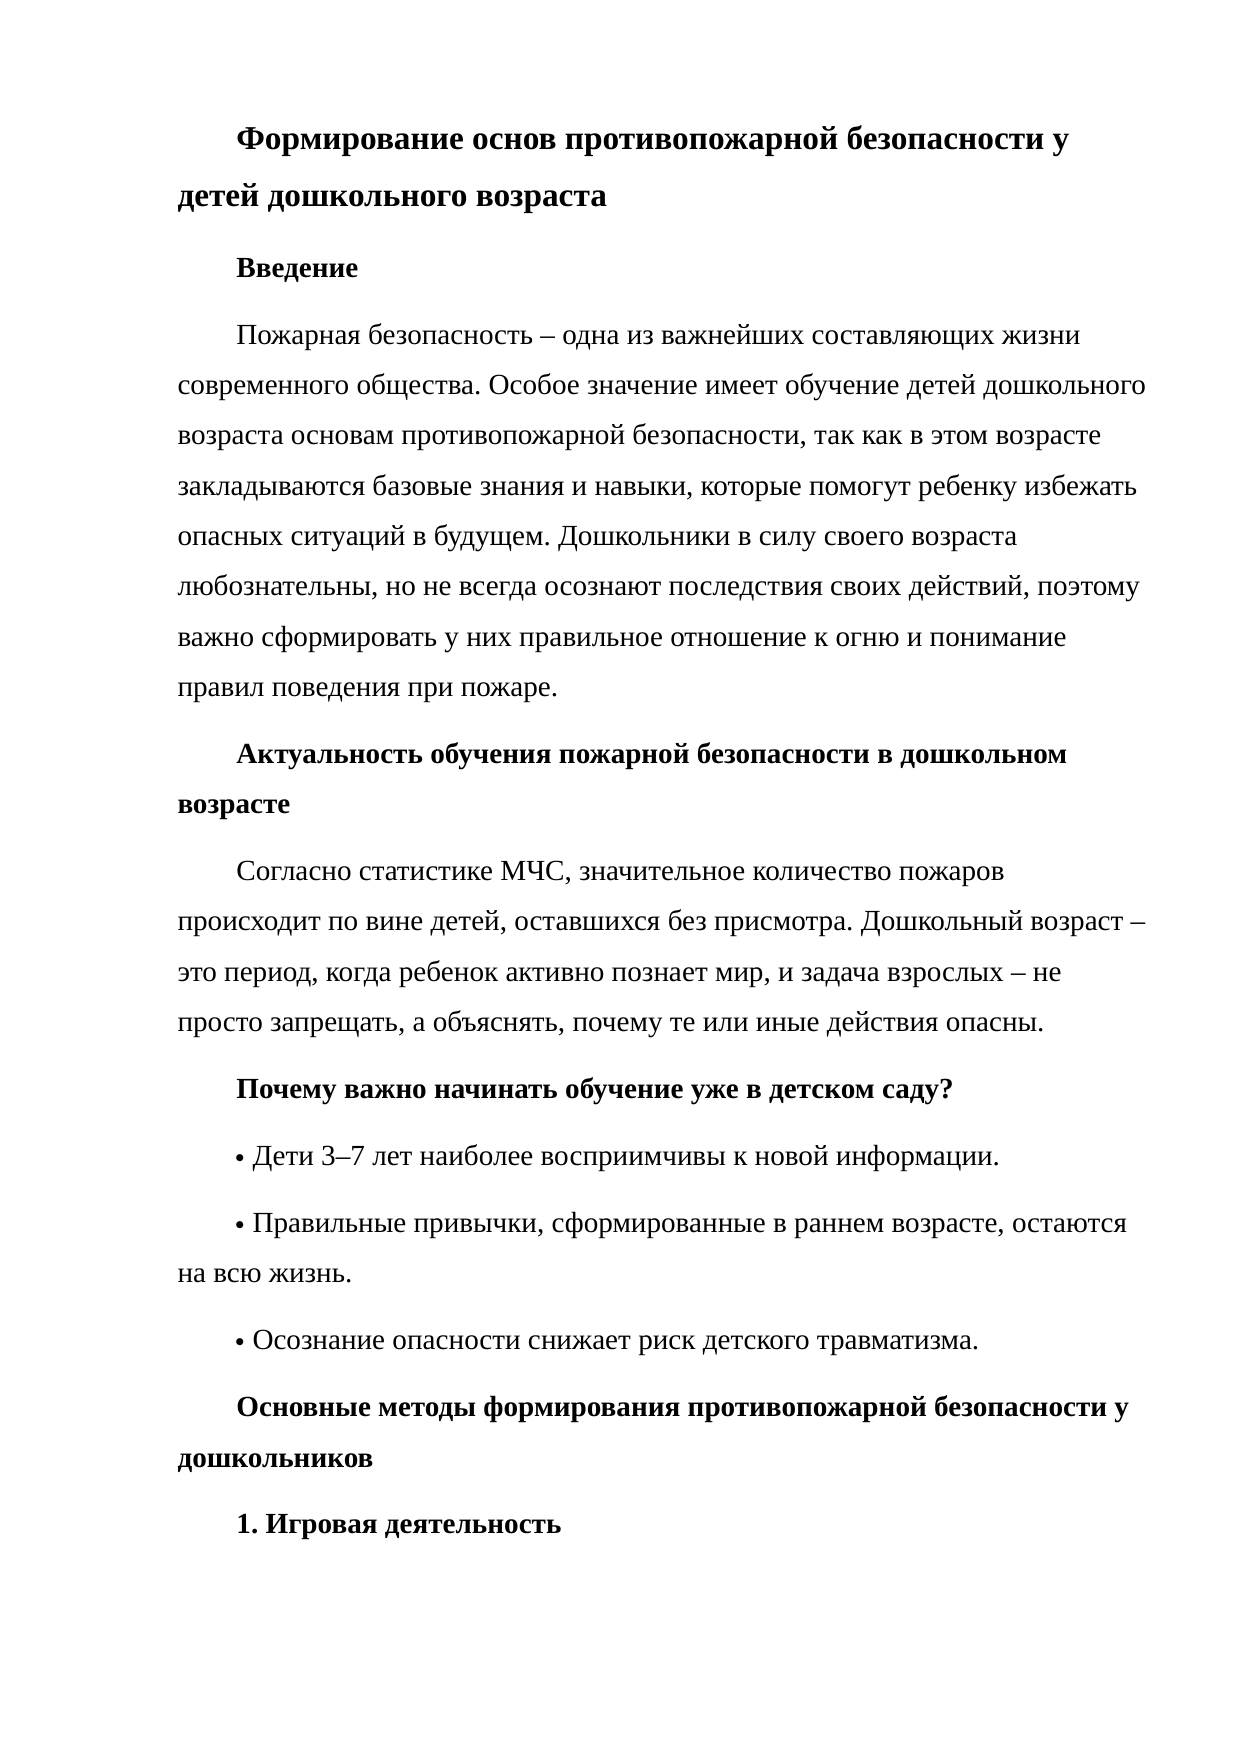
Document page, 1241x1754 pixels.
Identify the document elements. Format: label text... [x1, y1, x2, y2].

text Основные методы формирования противопожарной безопасности у дошкольников [177, 1389, 1152, 1473]
text Актуальность обучения пожарной безопасности в дошкольном возрасте [177, 736, 1152, 820]
list Правильные привычки, сформированные в раннем возрасте, остаются на всю жизнь. [177, 1205, 1152, 1289]
text Введение [177, 250, 1152, 283]
list Осознание опасности снижает риск детского травматизма. [177, 1322, 1152, 1356]
text Согласно статистике МЧС, значительное количество пожаров происходит по вине детей, оставшихся без присмотра. Дошкольный возраст – это период, когда ребенок активно познает мир, и задача взрослых – не просто запрещать, а объяснять, почему те или иные действия опасны. [177, 853, 1152, 1038]
text Формирование основ противопожарной безопасности у детей дошкольного возраста [177, 118, 1152, 214]
text Пожарная безопасность – одна из важнейших составляющих жизни современного общества. Особое значение имеет обучение детей дошкольного возраста основам противопожарной безопасности, так как в этом возрасте закладываются базовые знания и навыки, которые помогут ребенку избежать опасных ситуаций в будущем. Дошкольники в силу своего возраста любознательны, но не всегда осознают последствия своих действий, поэтому важно сформировать у них правильное отношение к огню и понимание правил поведения при пожаре. [177, 317, 1152, 702]
text 1. Игровая деятельность [177, 1507, 1152, 1540]
list Дети 3–7 лет наиболее восприимчивы к новой информации. [177, 1138, 1152, 1172]
text Почему важно начинать обучение уже в детском саду? [177, 1071, 1152, 1105]
